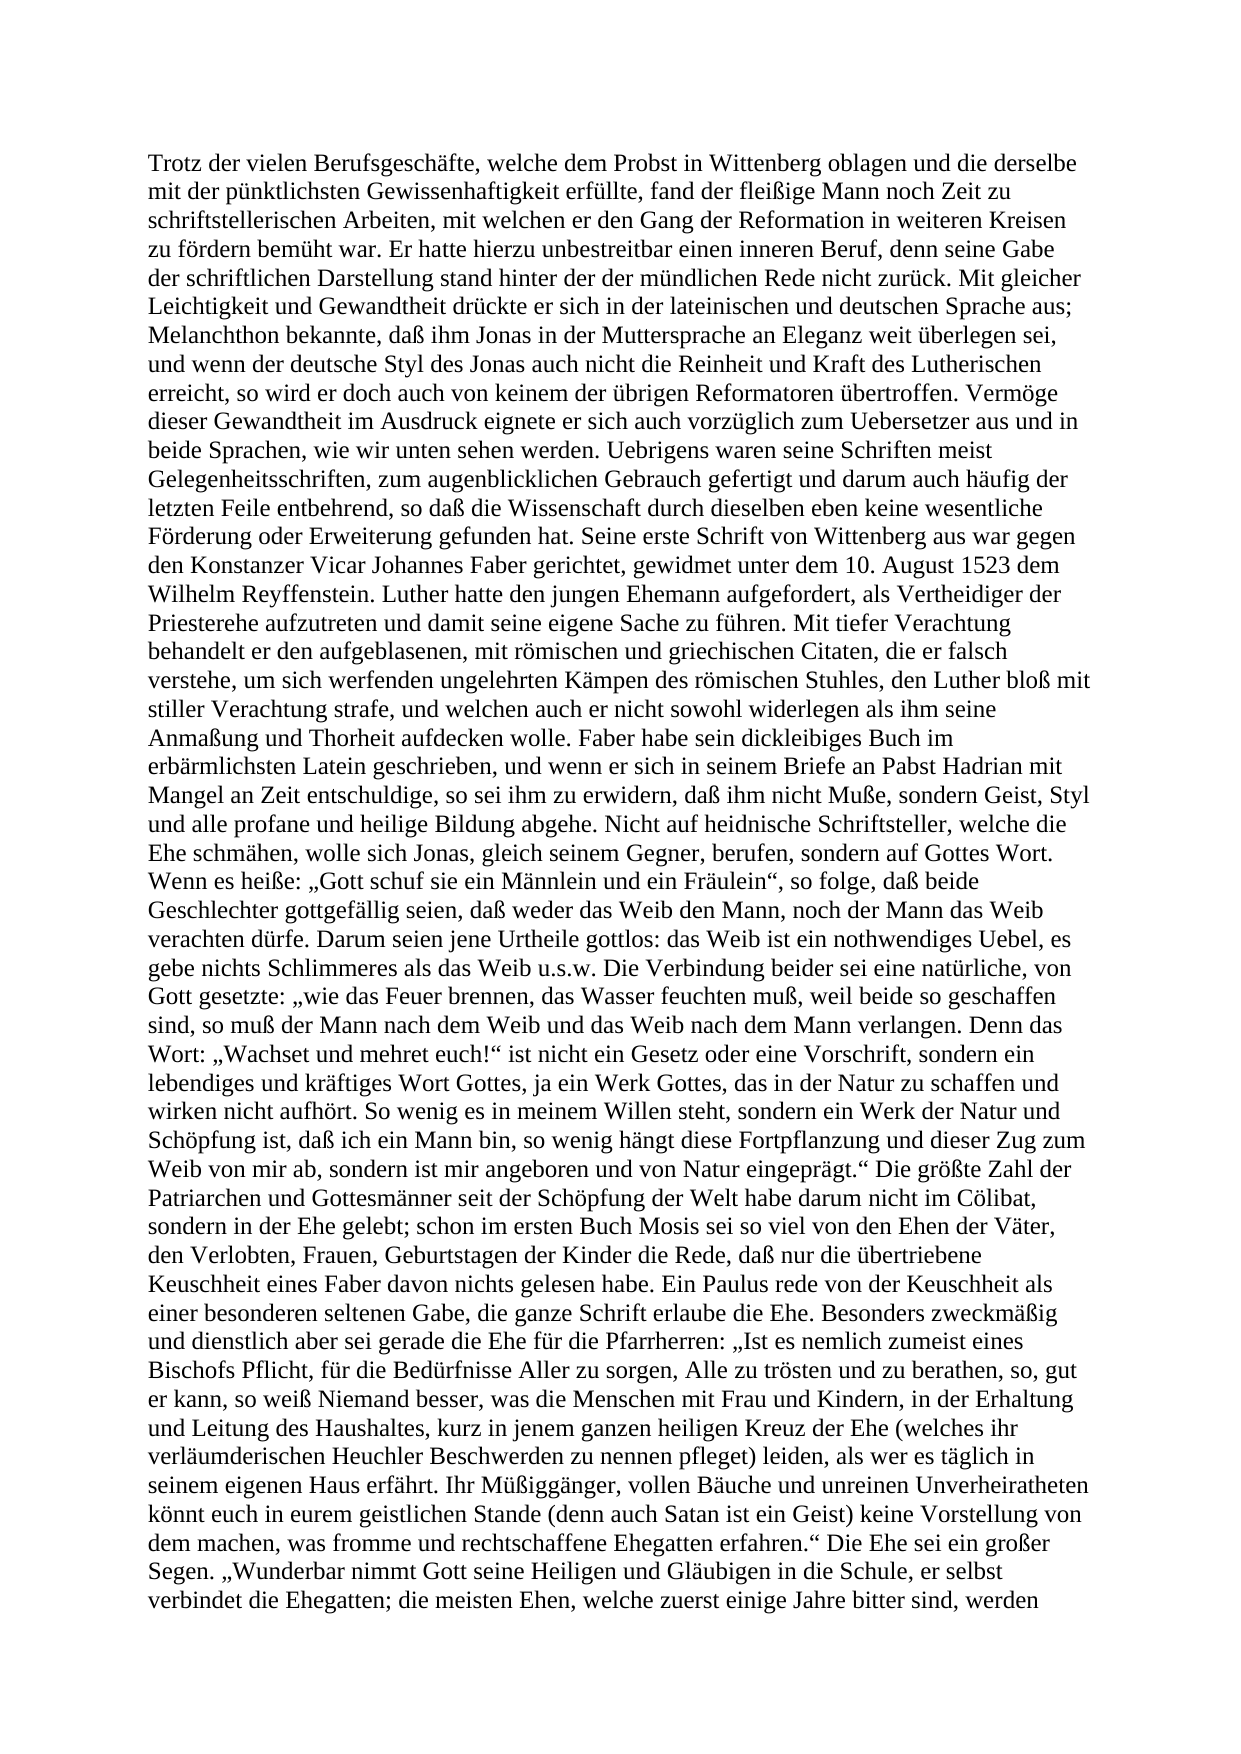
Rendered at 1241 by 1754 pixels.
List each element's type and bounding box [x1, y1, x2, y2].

text [148, 148, 1093, 1614]
